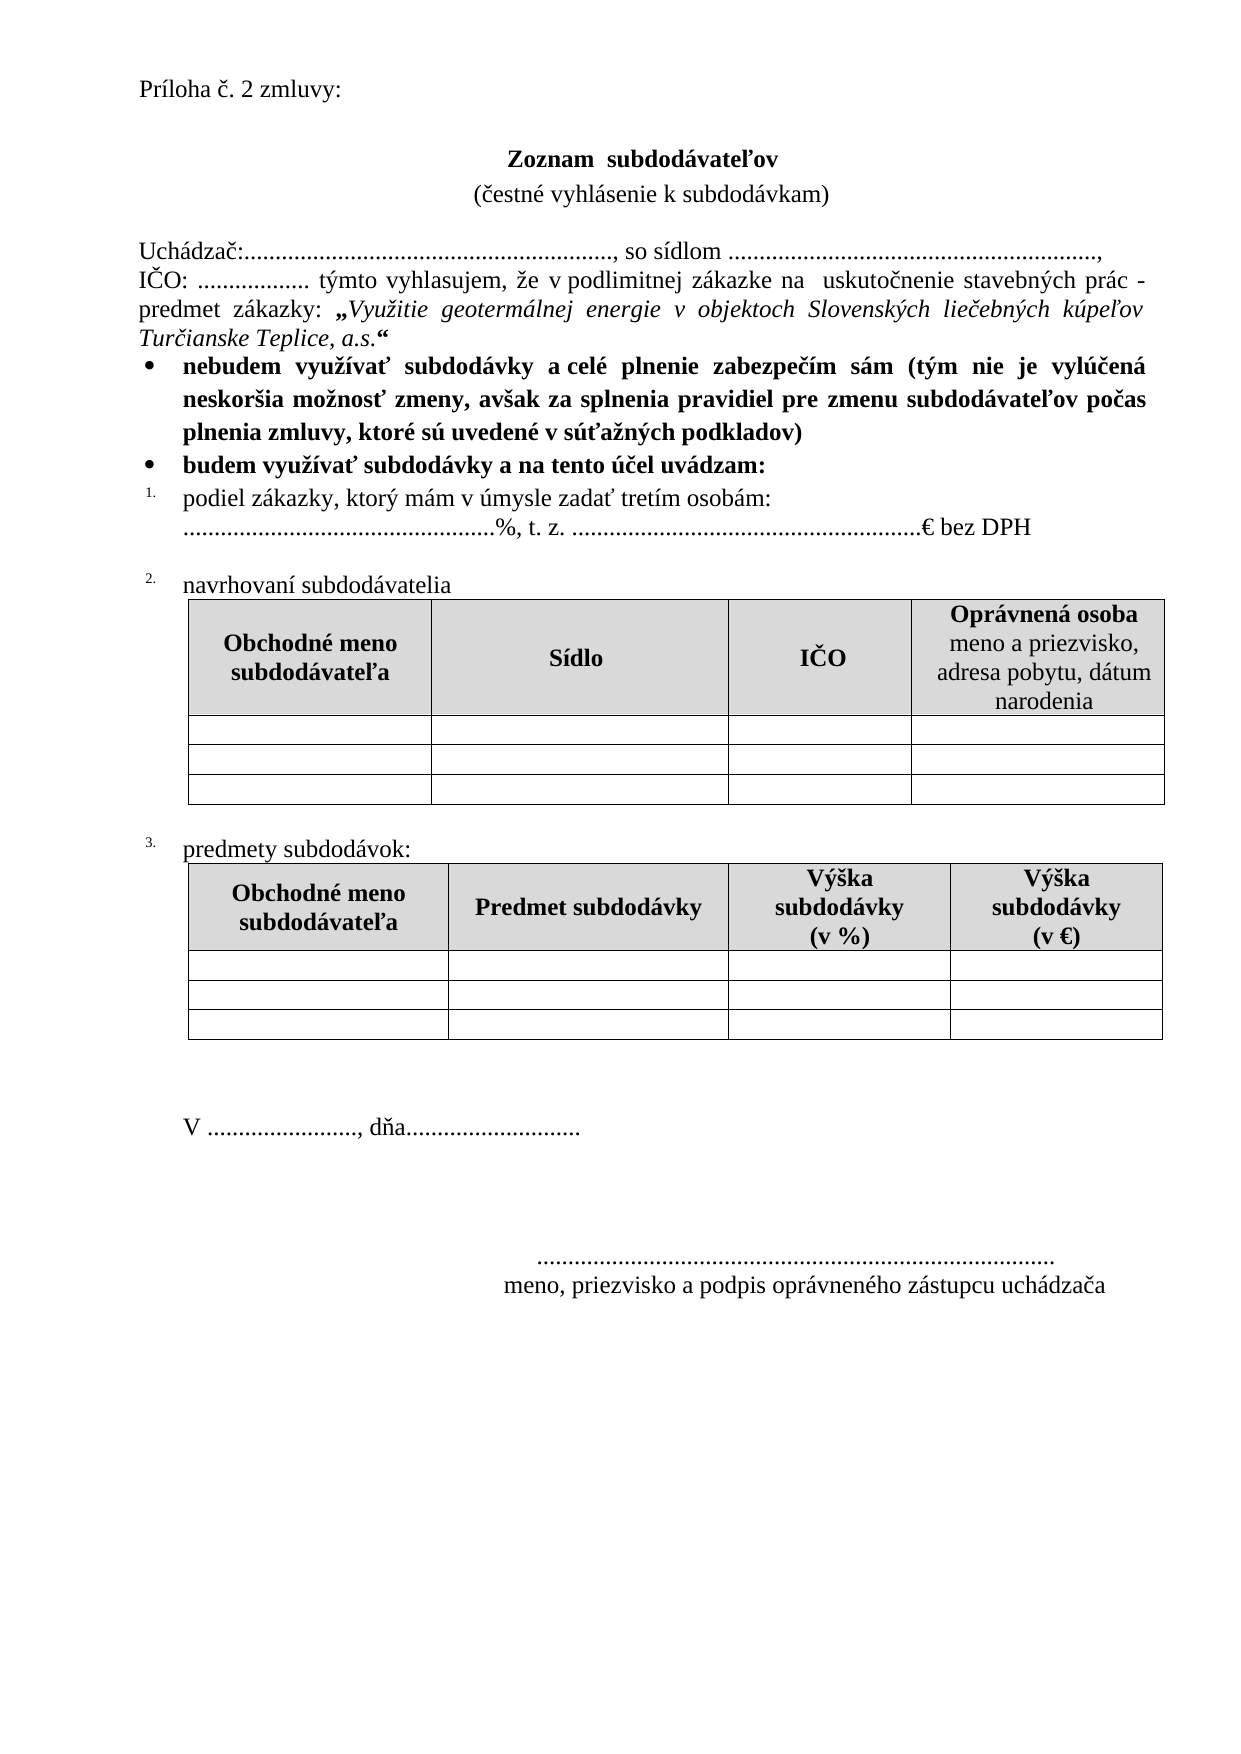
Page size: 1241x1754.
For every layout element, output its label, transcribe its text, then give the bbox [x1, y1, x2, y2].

table_cell [189, 1010, 448, 1039]
table_cell [729, 981, 950, 1009]
table_header IČO [729, 600, 911, 714]
table_header Obchodné meno subdodávateľa [189, 600, 431, 714]
text (čestné vyhlásenie k subdodávkam) [94, 179, 1146, 208]
list podiel zákazky, ktorý mám v úmysle zadať tretím osobám: [145, 483, 1146, 512]
table_cell [449, 981, 728, 1009]
text IČO: .................. týmto vyhlasujem, že v podlimitnej zákazke na uskutočnenie stavebných prác - predmet zákazky: „Využitie geotermálnej energie v objektoch Slovenských liečebných kúpeľov Turčianske Teplice, a.s.“ [138, 265, 1146, 351]
table_cell [912, 716, 1164, 744]
text meno, priezvisko a podpis oprávneného zástupcu uchádzača [404, 1270, 1146, 1299]
table_cell [951, 981, 1162, 1009]
table_cell [449, 951, 728, 979]
list navrhovaní subdodávatelia [145, 570, 1146, 598]
list budem využívať subdodávky a na tento účel uvádzam: [145, 450, 1146, 479]
text ..................................................%, t. z. ........................................................€ bez DPH [183, 512, 1146, 541]
text Uchádzač:..........................................................., so sídlom ..........................................................., [138, 236, 1146, 265]
table_header Sídlo [432, 600, 728, 714]
table_cell [951, 1010, 1162, 1039]
table_cell [912, 745, 1164, 774]
table_cell [729, 716, 911, 744]
table_cell [912, 775, 1164, 804]
table_cell [189, 951, 448, 979]
table_cell [449, 1010, 728, 1039]
table_cell [189, 775, 431, 804]
table_cell [432, 716, 728, 744]
table_header Oprávnená osoba meno a priezvisko, adresa pobytu, dátum narodenia [912, 600, 1164, 714]
list predmety subdodávok: [145, 834, 1146, 862]
table_cell [729, 775, 911, 804]
table_cell [729, 1010, 950, 1039]
table_header Výška subdodávky (v €) [951, 864, 1162, 950]
text V ........................, dňa............................ [183, 1112, 1146, 1141]
table_cell [189, 716, 431, 744]
list nebudem využívať subdodávky a celé plnenie zabezpečím sám (tým nie je vylúčená neskoršia možnosť zmeny, avšak za splnenia pravidiel pre zmenu subdodávateľov počas plnenia zmluvy, ktoré sú uvedené v súťažných podkladov) [145, 351, 1146, 446]
table_cell [189, 745, 431, 774]
table_header Výška subdodávky (v %) [729, 864, 950, 950]
table_cell [729, 745, 911, 774]
table_cell [432, 775, 728, 804]
subtitle Príloha č. 2 zmluvy: [139, 74, 1146, 103]
table_header Predmet subdodávky [449, 864, 728, 950]
table_cell [729, 951, 950, 979]
subtitle Zoznam subdodávateľov [139, 144, 1146, 173]
table_header Obchodné meno subdodávateľa [189, 864, 448, 950]
text ................................................................................... [183, 1241, 1146, 1270]
table_cell [432, 745, 728, 774]
table_cell [189, 981, 448, 1009]
table_cell [951, 951, 1162, 979]
